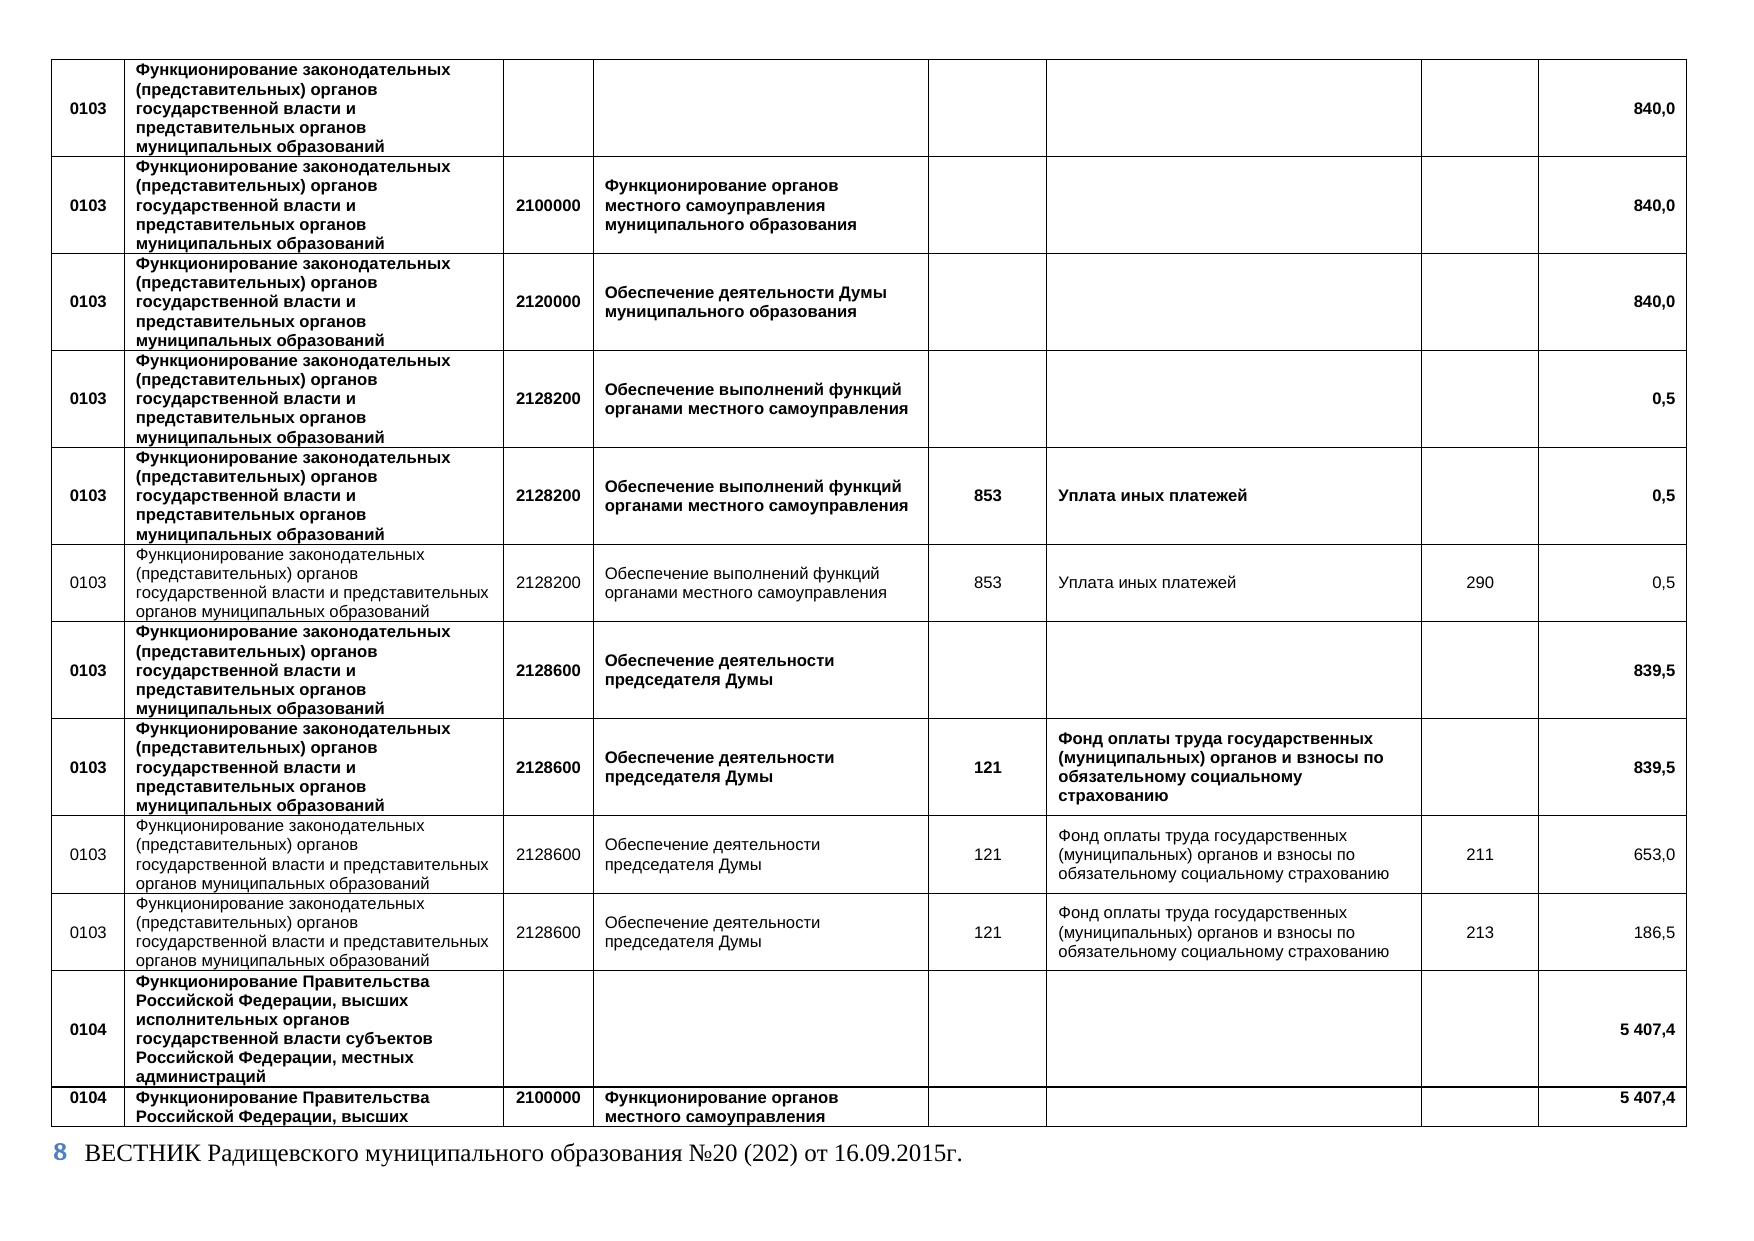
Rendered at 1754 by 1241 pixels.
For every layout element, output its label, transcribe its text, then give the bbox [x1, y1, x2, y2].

table_cell 840,0 [1539, 157, 1686, 253]
table_cell [929, 622, 1046, 718]
table_cell [1422, 157, 1538, 253]
table_cell Функционирование законодательных (представительных) органов государственной власти и представительных органов муниципальных образований [125, 351, 503, 447]
table_cell [1422, 719, 1538, 815]
table_cell 2100000 [504, 157, 593, 253]
table_cell Функционирование законодательных (представительных) органов государственной власти и представительных органов муниципальных образований [125, 622, 503, 718]
table_cell 0,5 [1539, 351, 1686, 447]
table_cell [1422, 1088, 1538, 1126]
table_cell Обеспечение деятельности председателя Думы [594, 719, 928, 815]
table_cell 839,5 [1539, 622, 1686, 718]
table_cell Функционирование законодательных (представительных) органов государственной власти и представительных органов муниципальных образований [125, 894, 503, 970]
table_cell 5 407,4 [1539, 971, 1686, 1086]
table_cell Функционирование законодательных (представительных) органов государственной власти и представительных органов муниципальных образований [125, 254, 503, 350]
table_cell 2100000 [504, 1088, 593, 1126]
table_cell 0,5 [1539, 545, 1686, 621]
table_cell 2128200 [504, 545, 593, 621]
table_cell Обеспечение деятельности председателя Думы [594, 622, 928, 718]
table_cell [504, 60, 593, 156]
table_cell [929, 351, 1046, 447]
table_cell [1422, 60, 1538, 156]
table_cell [1422, 254, 1538, 350]
table_cell 853 [929, 448, 1046, 543]
table_cell [929, 157, 1046, 253]
table_cell [1047, 971, 1421, 1086]
table_cell 0104 [52, 971, 124, 1086]
table_cell 2128200 [504, 351, 593, 447]
table_cell 290 [1422, 545, 1538, 621]
table_cell 839,5 [1539, 719, 1686, 815]
table_cell Обеспечение деятельности Думы муниципального образования [594, 254, 928, 350]
table_cell 2128600 [504, 816, 593, 893]
table_cell [929, 971, 1046, 1086]
table_cell 840,0 [1539, 254, 1686, 350]
table_cell [929, 1088, 1046, 1126]
table_cell [1422, 448, 1538, 543]
table_cell Обеспечение выполнений функций органами местного самоуправления [594, 351, 928, 447]
table_cell [1422, 971, 1538, 1086]
table_cell [1422, 351, 1538, 447]
table_cell 0103 [52, 254, 124, 350]
table_cell [1047, 1088, 1421, 1126]
table_cell 0103 [52, 622, 124, 718]
table_cell 2128200 [504, 448, 593, 543]
table_cell Функционирование законодательных (представительных) органов государственной власти и представительных органов муниципальных образований [125, 816, 503, 893]
table_cell Обеспечение деятельности председателя Думы [594, 894, 928, 970]
table_cell Обеспечение выполнений функций органами местного самоуправления [594, 448, 928, 543]
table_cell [125, 1088, 503, 1126]
table_cell [929, 60, 1046, 156]
table_cell 0103 [52, 157, 124, 253]
table_cell Функционирование законодательных (представительных) органов государственной власти и представительных органов муниципальных образований [125, 448, 503, 543]
table_cell 2128600 [504, 894, 593, 970]
table_cell [504, 971, 593, 1086]
table_cell 840,0 [1539, 60, 1686, 156]
table_cell 211 [1422, 816, 1538, 893]
table_cell [1047, 254, 1421, 350]
table_cell Фонд оплаты труда государственных (муниципальных) органов и взносы по обязательному социальному страхованию [1047, 816, 1421, 893]
table_cell Обеспечение выполнений функций органами местного самоуправления [594, 545, 928, 621]
table_cell 0104 [52, 1088, 124, 1126]
table_cell Функционирование законодательных (представительных) органов государственной власти и представительных органов муниципальных образований [125, 60, 503, 156]
table_cell 853 [929, 545, 1046, 621]
table_cell Функционирование законодательных (представительных) органов государственной власти и представительных органов муниципальных образований [125, 157, 503, 253]
table_cell 0103 [52, 351, 124, 447]
table_cell 121 [929, 816, 1046, 893]
table_cell 0103 [52, 816, 124, 893]
table_cell [1047, 157, 1421, 253]
table_cell 2120000 [504, 254, 593, 350]
table_cell 0103 [52, 719, 124, 815]
table_cell [594, 971, 928, 1086]
table_cell 121 [929, 719, 1046, 815]
table_cell 121 [929, 894, 1046, 970]
table_cell 5 407,4 [1539, 1088, 1686, 1126]
table_cell 0103 [52, 894, 124, 970]
table_cell 2128600 [504, 622, 593, 718]
table_cell 653,0 [1539, 816, 1686, 893]
table_cell Функционирование органов местного самоуправления муниципального образования [594, 157, 928, 253]
table_cell 0,5 [1539, 448, 1686, 543]
table_cell [929, 254, 1046, 350]
table_cell [1047, 60, 1421, 156]
table_cell Фонд оплаты труда государственных (муниципальных) органов и взносы по обязательному социальному страхованию [1047, 719, 1421, 815]
table_cell [594, 60, 928, 156]
table_cell Фонд оплаты труда государственных (муниципальных) органов и взносы по обязательному социальному страхованию [1047, 894, 1421, 970]
table_cell Обеспечение деятельности председателя Думы [594, 816, 928, 893]
table_cell Функционирование законодательных (представительных) органов государственной власти и представительных органов муниципальных образований [125, 719, 503, 815]
table_cell [1047, 351, 1421, 447]
table_cell Уплата иных платежей [1047, 545, 1421, 621]
table_cell Уплата иных платежей [1047, 448, 1421, 543]
table_cell [1047, 622, 1421, 718]
table_cell Функционирование законодательных (представительных) органов государственной власти и представительных органов муниципальных образований [125, 545, 503, 621]
table_cell 2128600 [504, 719, 593, 815]
table_cell 213 [1422, 894, 1538, 970]
table_cell 0103 [52, 545, 124, 621]
table_cell 0103 [52, 448, 124, 543]
table_cell 0103 [52, 60, 124, 156]
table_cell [594, 1088, 928, 1126]
table_cell [1422, 622, 1538, 718]
table_cell 186,5 [1539, 894, 1686, 970]
